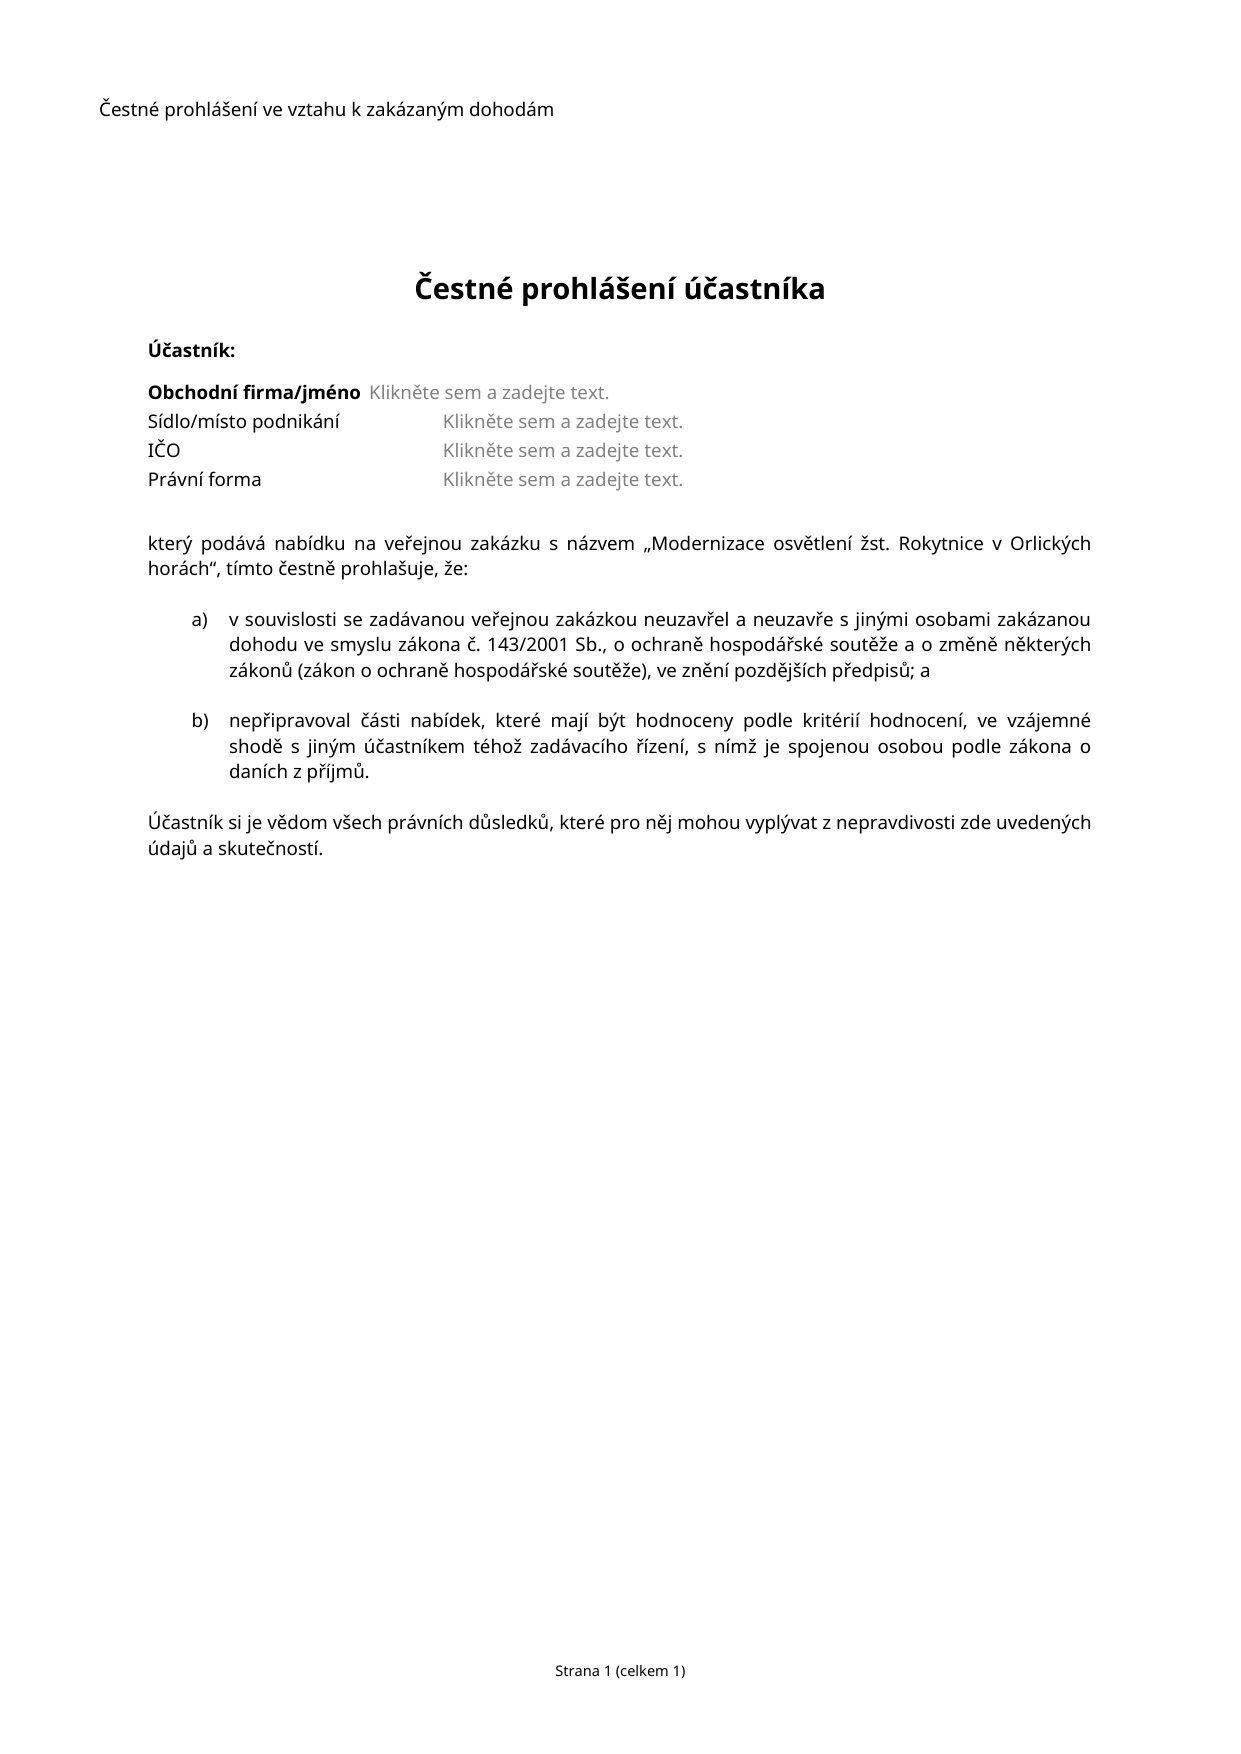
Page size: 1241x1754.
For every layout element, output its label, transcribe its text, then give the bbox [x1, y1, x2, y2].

text Sídlo/místo podnikání [148, 405, 1093, 434]
text Účastník si je vědom všech právních důsledků, které pro něj mohou vyplývat z nepravdivosti zde uvedených údajů a skutečností. [148, 810, 1093, 861]
text Účastník: [148, 333, 1093, 364]
list nepřipravoval části nabídek, které mají být hodnoceny podle kritérií hodnocení, ve vzájemné shodě s jiným účastníkem téhož zadávacího řízení, s nímž je spojenou osobou podle zákona o daních z příjmů. [191, 708, 1093, 784]
text Právní forma [148, 463, 1093, 492]
title Čestné prohlášení účastníka [148, 268, 1093, 308]
text IČO [148, 434, 1093, 463]
list v souvislosti se zadávanou veřejnou zakázkou neuzavřel a neuzavře s jinými osobami zakázanou dohodu ve smyslu zákona č. 143/2001 Sb., o ochraně hospodářské soutěže a o změně některých zákonů (zákon o ochraně hospodářské soutěže), ve znění pozdějších předpisů; a [191, 606, 1093, 683]
text který podává nabídku na veřejnou zakázku s názvem „Modernizace osvětlení žst. Rokytnice v Orlických horách“, tímto čestně prohlašuje, že: [148, 530, 1093, 581]
text Obchodní firma/jméno [148, 376, 1093, 405]
